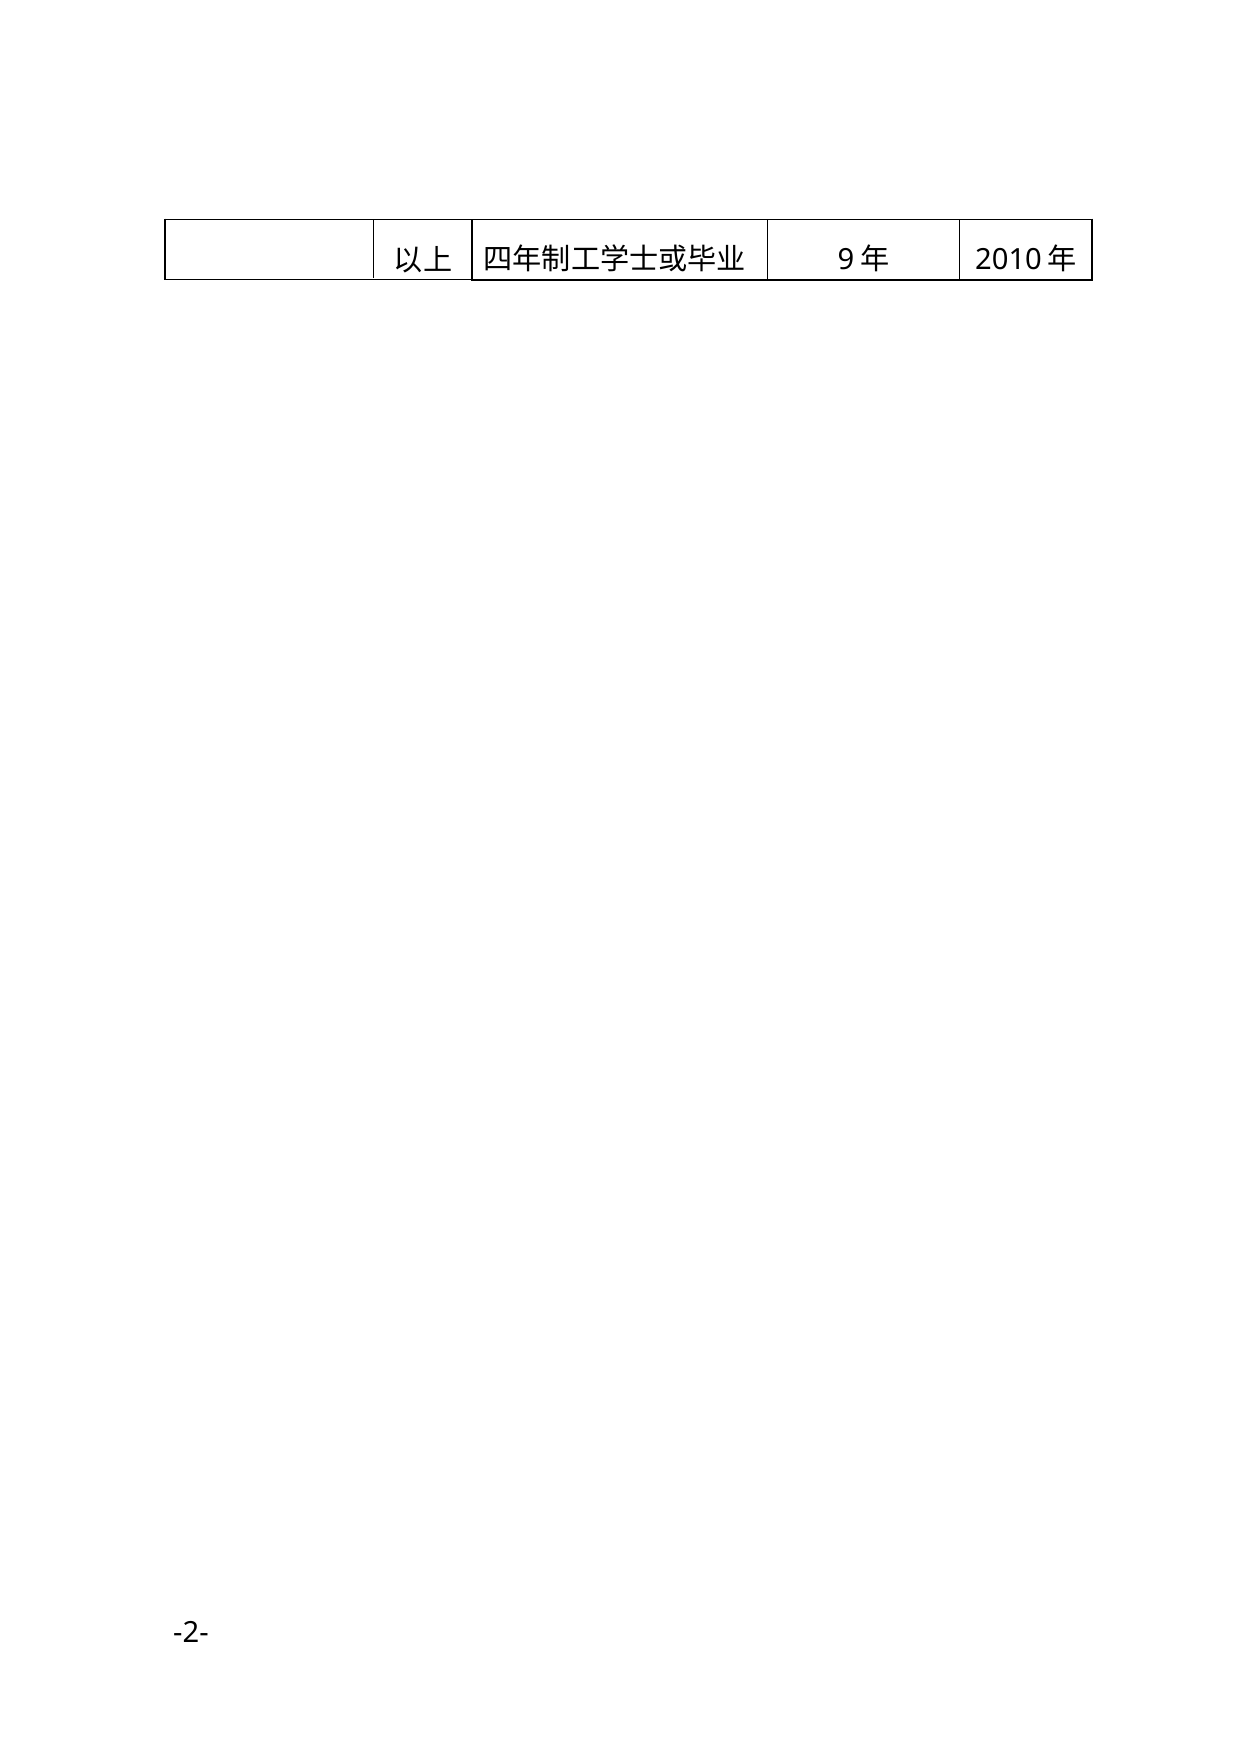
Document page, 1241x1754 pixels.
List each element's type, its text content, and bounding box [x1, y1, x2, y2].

table_cell 四年制工学士或毕业 [473, 220, 767, 278]
table_cell 2010年 [960, 220, 1091, 278]
table_cell 9年 [768, 220, 959, 278]
